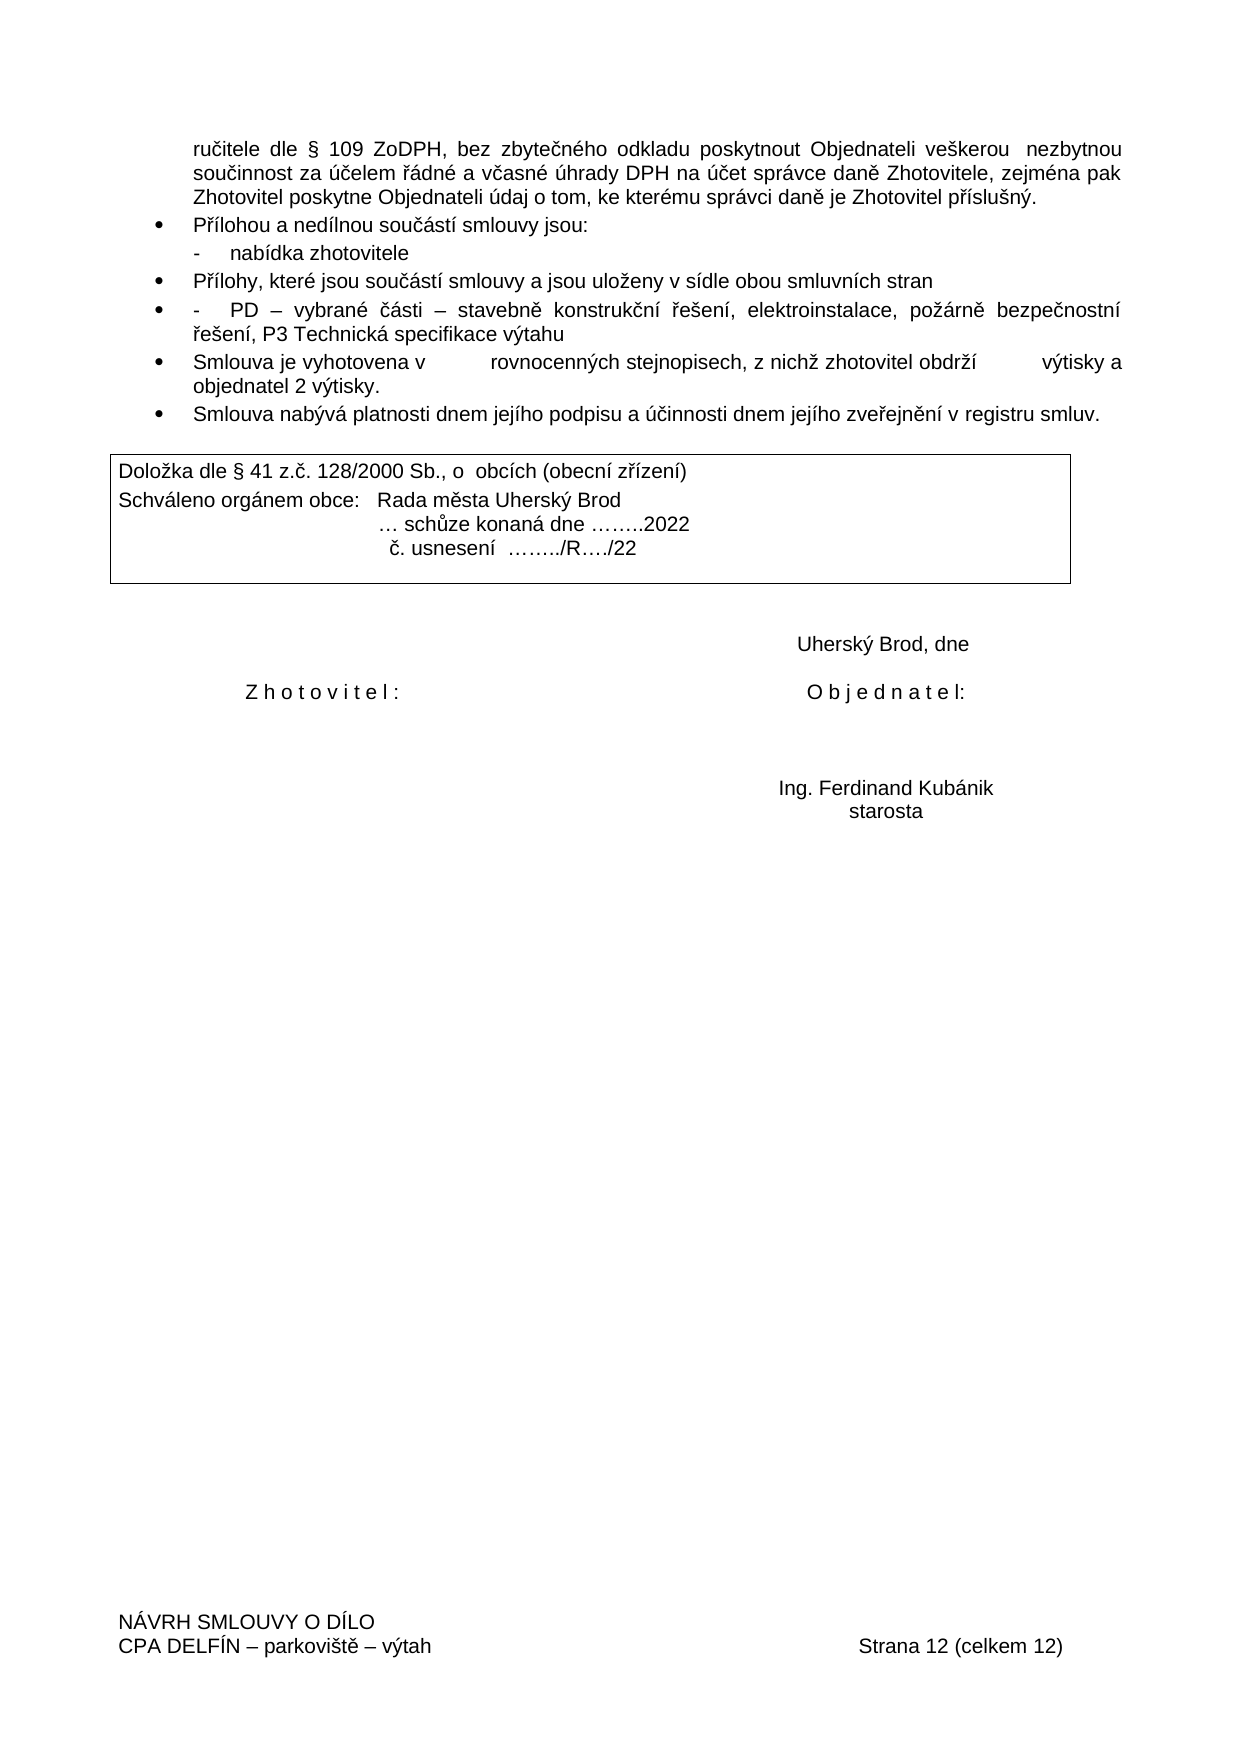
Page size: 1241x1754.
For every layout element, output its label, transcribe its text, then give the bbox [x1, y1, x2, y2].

text starosta [118, 799, 1122, 823]
text Smlouva nabývá platnosti dnem jejího podpisu a účinnosti dnem jejího zveřejnění v registru smluv. [155, 402, 1122, 426]
text - PD – vybrané části – stavebně konstrukční řešení, elektroinstalace, požárně bezpečnostní řešení, P3 Technická specifikace výtahu [155, 297, 1122, 346]
text - nabídka zhotovitele [193, 241, 1122, 265]
text Ing. Ferdinand Kubánik [118, 775, 1122, 799]
text Přílohou a nedílnou součástí smlouvy jsou: [155, 213, 1122, 237]
text Přílohy, které jsou součástí smlouvy a jsou uloženy v sídle obou smluvních stran [155, 269, 1122, 293]
table_header Doložka dle § 41 z.č. 128/2000 Sb., o obcích (obecní zřízení) [111, 455, 1070, 487]
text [155, 137, 1122, 209]
text Smlouva je vyhotovena v rovnocenných stejnopisech, z nichž zhotovitel obdrží výtisky a objednatel 2 výtisky. [155, 350, 1122, 398]
text Uherský Brod, dne [118, 632, 1122, 656]
table_cell Schváleno orgánem obce: Rada města Uherský Brod … schůze konaná dne ……..2022 [111, 488, 1070, 535]
text Z h o t o v i t e l : O b j e d n a t e l: [118, 679, 1122, 703]
table_cell č. usnesení ……../R…./22 [111, 535, 1070, 583]
